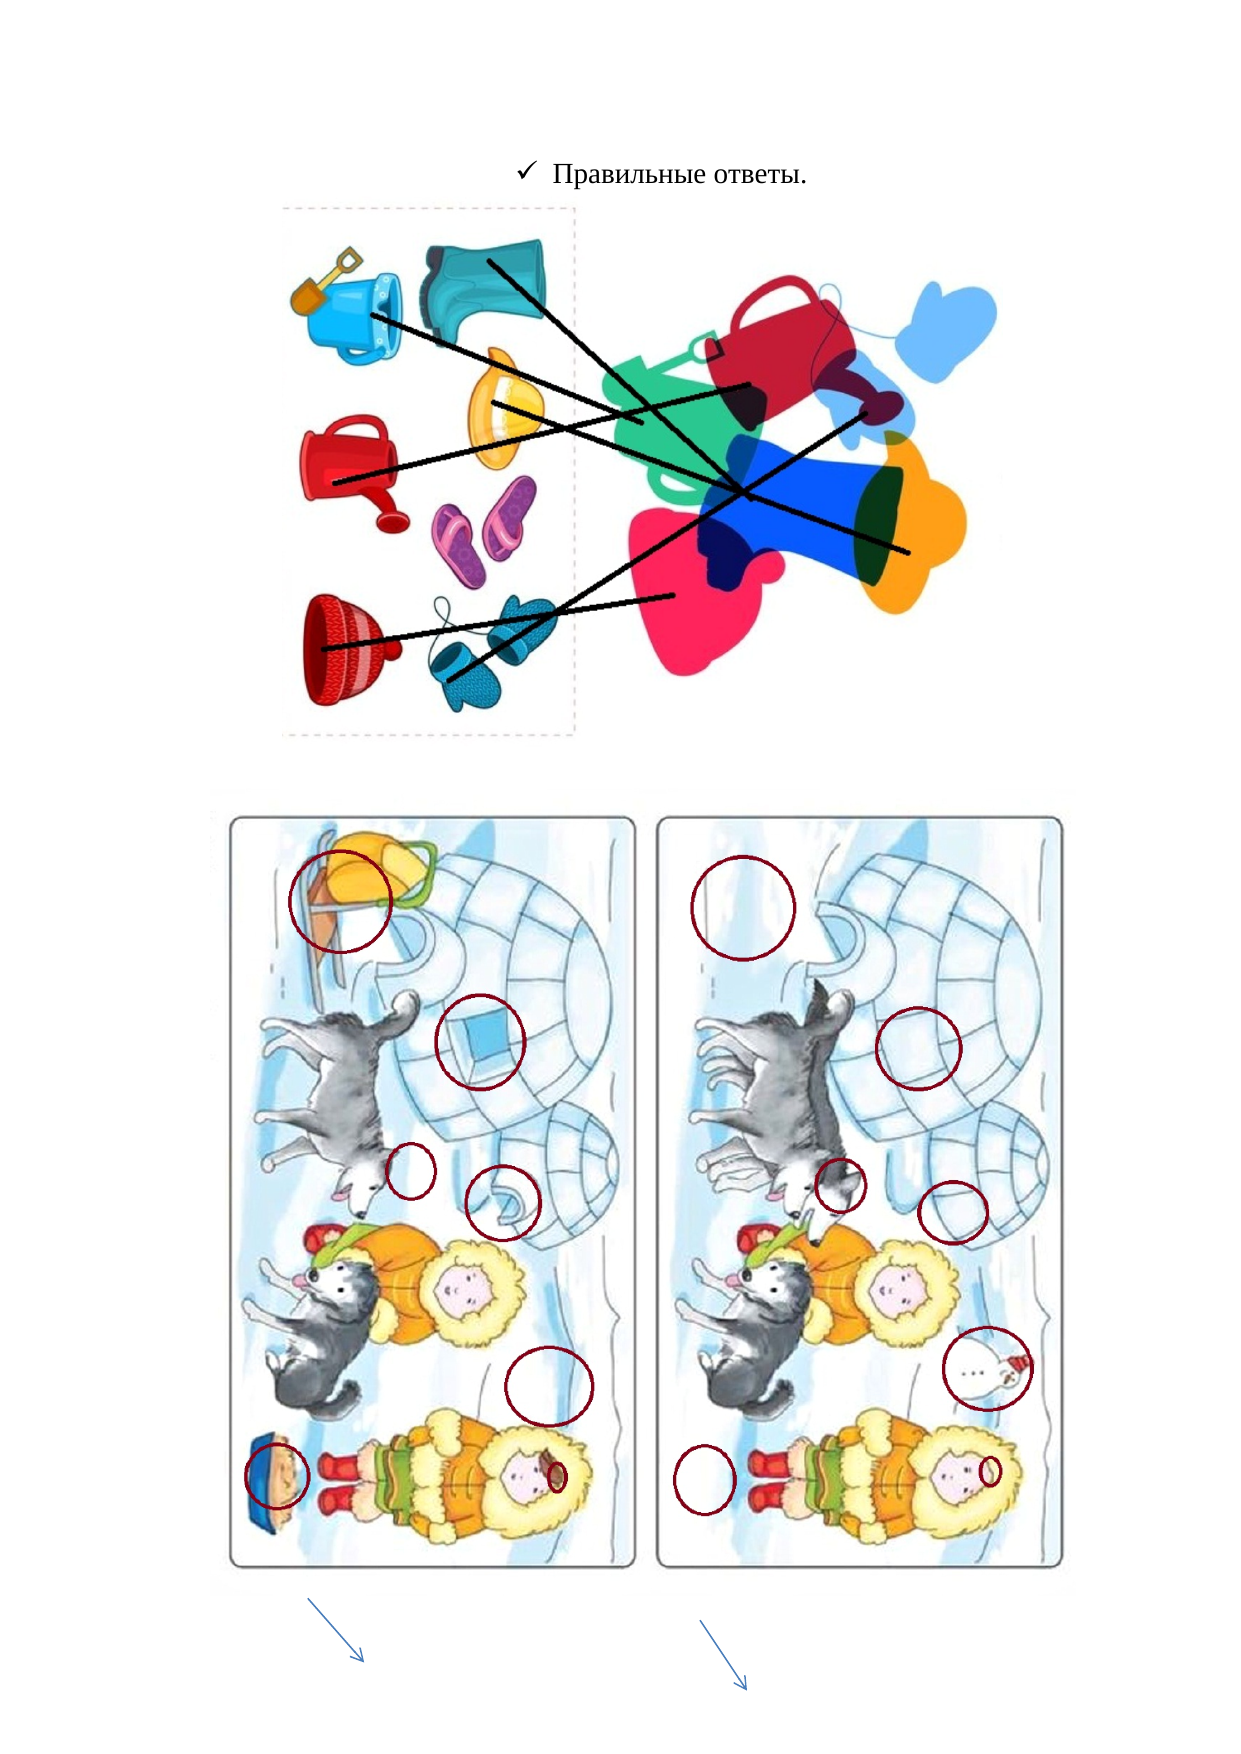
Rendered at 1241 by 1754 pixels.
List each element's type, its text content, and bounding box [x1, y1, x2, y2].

picture [210, 789, 1076, 1596]
picture [282, 197, 1002, 746]
list Правильные ответы. [170, 157, 1152, 190]
